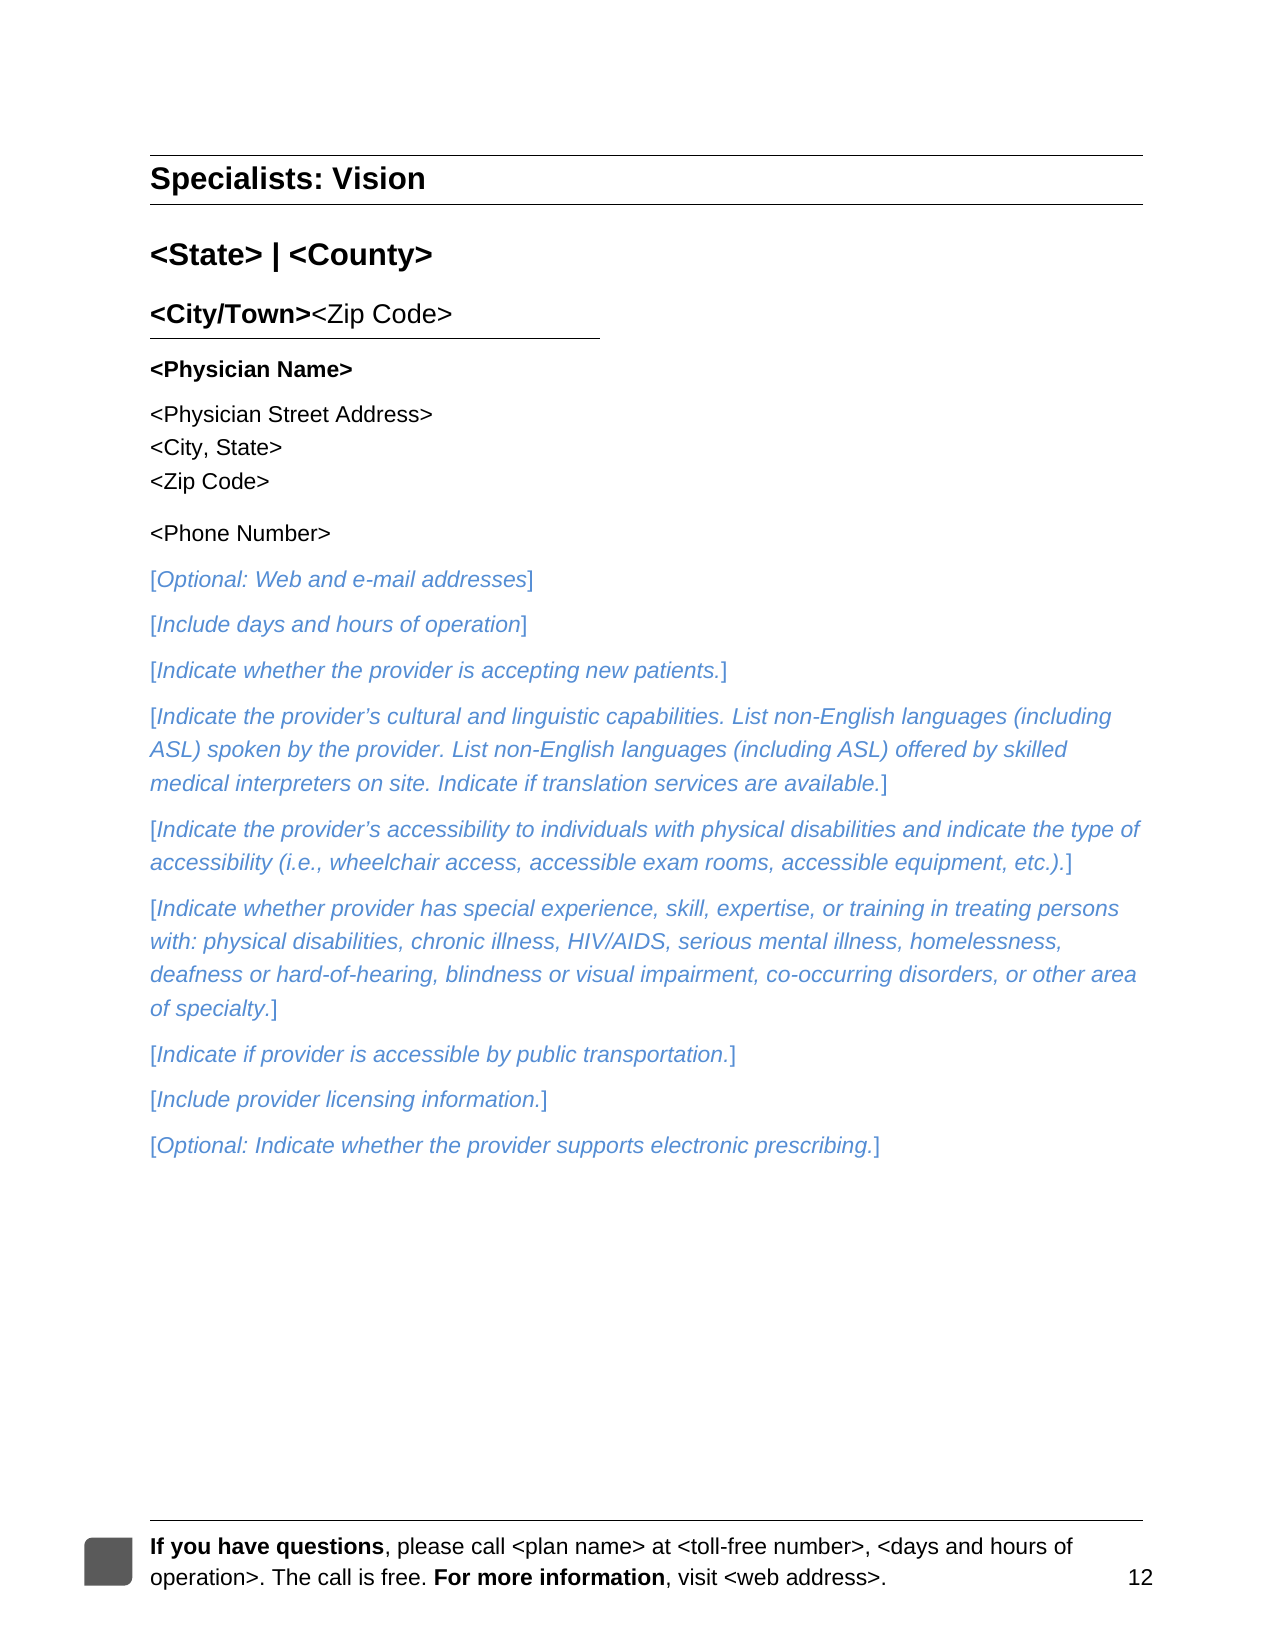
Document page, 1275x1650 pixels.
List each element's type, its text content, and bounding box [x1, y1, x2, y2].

text [Indicate if provider is accessible by public transportation.] [150, 1035, 1143, 1069]
text [Optional: Web and e-mail addresses] [150, 560, 1143, 594]
text <City/Town><Zip Code> [150, 297, 600, 338]
text <Physician Name> [150, 352, 1143, 383]
text [Indicate the provider’s accessibility to individuals with physical disabilities and indicate the type of accessibility (i.e., wheelchair access, accessible exam rooms, accessible equipment, etc.).] [150, 810, 1143, 877]
text Specialists: Vision [150, 156, 1143, 204]
text <Phone Number> [150, 514, 1143, 548]
text [Include days and hours of operation] [150, 606, 1143, 639]
text [Include provider licensing information.] [150, 1081, 1143, 1114]
text <State> | <County> [150, 238, 1143, 272]
text <Physician Street Address> <City, State> <Zip Code> [150, 396, 1143, 496]
text [Indicate the provider’s cultural and linguistic capabilities. List non-English languages (including ASL) spoken by the provider. List non-English languages (including ASL) offered by skilled medical interpreters on site. Indicate if translation services are available.] [150, 698, 1143, 798]
text [Indicate whether provider has special experience, skill, expertise, or training in treating persons with: physical disabilities, chronic illness, HIV/AIDS, serious mental illness, homelessness, deafness or hard-of-hearing, blindness or visual impairment, co-occurring disorders, or other area of specialty.] [150, 889, 1143, 1023]
text [Indicate whether the provider is accepting new patients.] [150, 652, 1143, 685]
text [Optional: Indicate whether the provider supports electronic prescribing.] [150, 1127, 1143, 1160]
